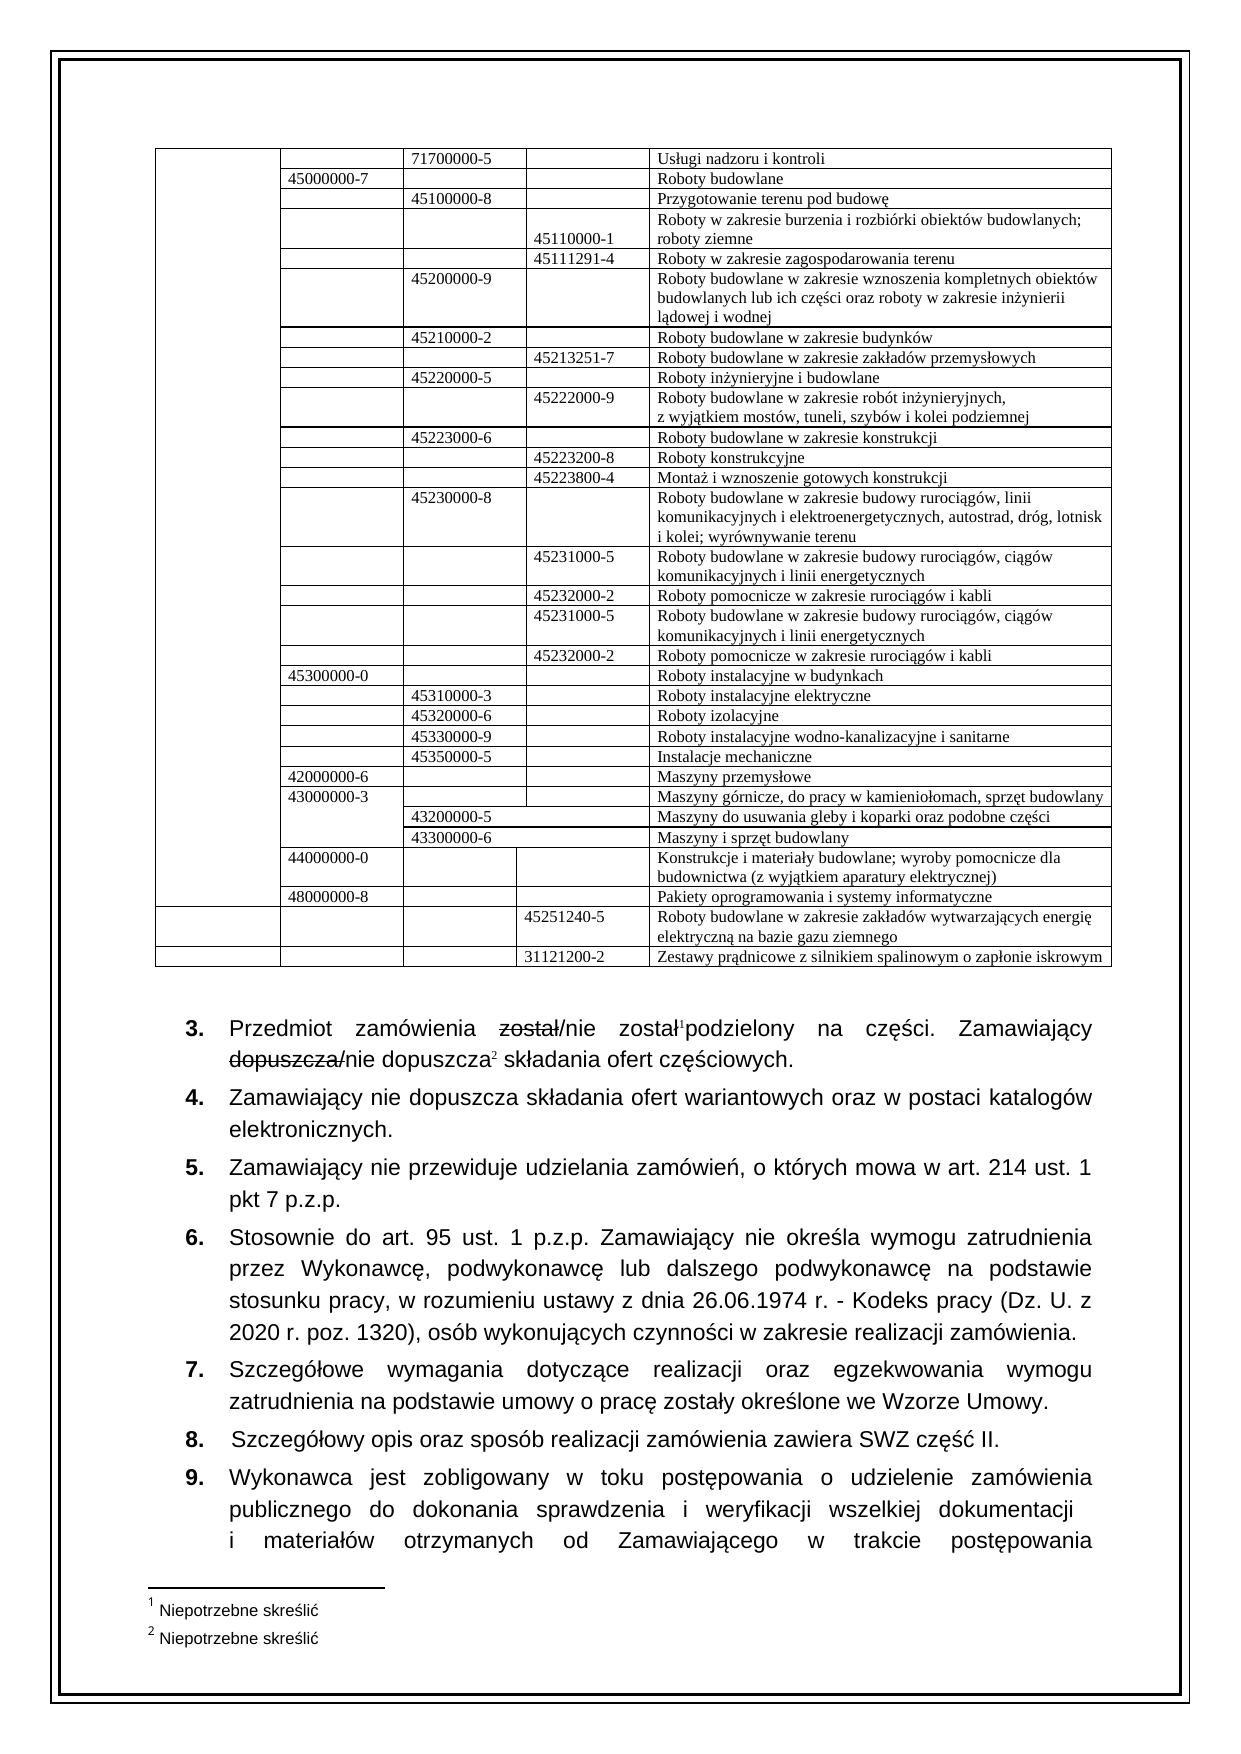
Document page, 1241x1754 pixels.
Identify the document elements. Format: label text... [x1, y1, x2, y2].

table_cell Roboty budowlane w zakresie wznoszenia kompletnych obiektów budowlanych lub ich części oraz roboty w zakresie inżynierii lądowej i wodnej [650, 269, 1111, 326]
table_cell Roboty budowlane w zakresie budowy rurociągów, ciągów komunikacyjnych i linii energetycznych [650, 606, 1111, 644]
table_cell [527, 169, 649, 188]
table_cell [404, 848, 516, 886]
table_cell [404, 887, 516, 906]
table_cell [281, 448, 403, 467]
list Zamawiający nie dopuszcza składania ofert wariantowych oraz w postaci katalogów elektronicznych. [185, 1081, 1093, 1144]
table_cell [404, 547, 526, 585]
table_cell Maszyny przemysłowe [650, 767, 1111, 786]
table_cell 45222000-9 [527, 388, 649, 426]
table_cell Roboty inżynieryjne i budowlane [650, 368, 1111, 387]
table_cell [527, 428, 649, 447]
table_cell 45210000-2 [404, 328, 526, 347]
table_cell Roboty w zakresie burzenia i rozbiórki obiektów budowlanych; roboty ziemne [650, 209, 1111, 248]
table_cell Montaż i wznoszenie gotowych konstrukcji [650, 468, 1111, 487]
table_cell [281, 686, 403, 705]
list Przedmiot zamówienia został/nie zostałpodzielony na części. Zamawiający dopuszcza/nie dopuszcza składania ofert częściowych. [185, 1011, 1093, 1074]
table_cell Roboty budowlane w zakresie budowy rurociągów, ciągów komunikacyjnych i linii energetycznych [650, 547, 1111, 585]
list Szczegółowe wymagania dotyczące realizacji oraz egzekwowania wymogu zatrudnienia na podstawie umowy o pracę zostały określone we Wzorze Umowy. [185, 1353, 1093, 1416]
table_cell Roboty budowlane w zakresie robót inżynieryjnych, z wyjątkiem mostów, tuneli, szybów i kolei podziemnej [650, 388, 1111, 426]
table_cell Zestawy prądnicowe z silnikiem spalinowym o zapłonie iskrowym [650, 947, 1111, 966]
table_cell 45320000-6 [404, 706, 526, 725]
table_cell [281, 706, 403, 725]
table_cell [404, 767, 526, 786]
list Szczegółowy opis oraz sposób realizacji zamówienia zawiera SWZ część II. [185, 1422, 1093, 1454]
table_cell [281, 646, 403, 665]
table_cell 45230000-8 [404, 488, 526, 546]
table_cell 45223200-8 [527, 448, 649, 467]
table_cell 48000000-8 [281, 887, 403, 906]
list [185, 1460, 1093, 1555]
table_cell [527, 787, 649, 806]
table_cell [404, 388, 526, 426]
table_cell [404, 787, 526, 806]
table_cell [156, 947, 280, 966]
table_cell 45223800-4 [527, 468, 649, 487]
table_cell [527, 488, 649, 546]
table_cell 45000000-7 [281, 169, 403, 188]
table_cell Roboty budowlane w zakresie zakładów przemysłowych [650, 348, 1111, 367]
table_cell [527, 747, 649, 766]
table_cell Roboty instalacyjne elektryczne [650, 686, 1111, 705]
table_cell [281, 747, 403, 766]
table_cell [404, 169, 526, 188]
table_cell [527, 189, 649, 208]
table_cell [527, 368, 649, 387]
table_cell [156, 907, 280, 946]
table_cell 71700000-5 [404, 149, 526, 168]
table_cell [527, 269, 649, 326]
table_cell 31121200-2 [517, 947, 649, 966]
table_cell [281, 368, 403, 387]
table_cell Usługi nadzoru i kontroli [650, 149, 1111, 168]
table_cell [527, 726, 649, 746]
list Zamawiający nie przewiduje udzielania zamówień, o których mowa w art. 214 ust. 1 pkt 7 p.z.p. [185, 1150, 1093, 1213]
table_cell [281, 586, 403, 605]
table_cell Roboty budowlane w zakresie konstrukcji [650, 428, 1111, 447]
table_cell 43300000-6 [404, 828, 649, 847]
table_cell [404, 907, 516, 946]
table_cell [527, 666, 649, 685]
table_cell 45232000-2 [527, 586, 649, 605]
table_cell 45310000-3 [404, 686, 526, 705]
table_cell Maszyny górnicze, do pracy w kamieniołomach, sprzęt budowlany [650, 787, 1111, 806]
table_cell 43200000-5 [404, 807, 649, 826]
table_cell Roboty instalacyjne w budynkach [650, 666, 1111, 685]
table_cell [281, 726, 403, 746]
table_cell [527, 767, 649, 786]
table_cell [281, 488, 403, 546]
table_cell [404, 666, 526, 685]
table_cell [404, 448, 526, 467]
table_cell Maszyny do usuwania gleby i koparki oraz podobne części [650, 807, 1111, 826]
table_cell 42000000-6 [281, 767, 403, 786]
table_cell [281, 547, 403, 585]
table_cell [281, 468, 403, 487]
table_cell 45200000-9 [404, 269, 526, 326]
table_cell [281, 606, 403, 644]
table_cell [281, 947, 403, 966]
table_cell Roboty konstrukcyjne [650, 448, 1111, 467]
table_cell Roboty izolacyjne [650, 706, 1111, 725]
table_cell [404, 468, 526, 487]
table_cell Roboty pomocnicze w zakresie rurociągów i kabli [650, 586, 1111, 605]
table_cell [517, 887, 649, 906]
table_cell 45251240-5 [517, 907, 649, 946]
table_cell Roboty budowlane w zakresie zakładów wytwarzających energię elektryczną na bazie gazu ziemnego [650, 907, 1111, 946]
table_cell 45100000-8 [404, 189, 526, 208]
table_cell 45330000-9 [404, 726, 526, 746]
table_cell [404, 947, 516, 966]
table_cell [527, 328, 649, 347]
table_cell 44000000-0 [281, 848, 403, 886]
table_cell [527, 149, 649, 168]
table_cell [281, 907, 403, 946]
table_cell Instalacje mechaniczne [650, 747, 1111, 766]
table_cell 45231000-5 [527, 606, 649, 644]
table_cell Roboty instalacyjne wodno-kanalizacyjne i sanitarne [650, 726, 1111, 746]
table_cell [404, 348, 526, 367]
table_cell [281, 428, 403, 447]
table_cell Roboty budowlane w zakresie budynków [650, 328, 1111, 347]
list Stosownie do art. 95 ust. 1 p.z.p. Zamawiający nie określa wymogu zatrudnienia przez Wykonawcę, podwykonawcę lub dalszego podwykonawcę na podstawie stosunku pracy, w rozumieniu ustawy z dnia 26.06.1974 r. - Kodeks pracy (Dz. U. z 2020 r. poz. 1320), osób wykonujących czynności w zakresie realizacji zamówienia. [185, 1220, 1093, 1346]
table_cell [281, 269, 403, 326]
table_cell 45223000-6 [404, 428, 526, 447]
table_cell Pakiety oprogramowania i systemy informatyczne [650, 887, 1111, 906]
table_cell [404, 586, 526, 605]
table_cell [527, 706, 649, 725]
table_cell [281, 209, 403, 248]
table_cell Roboty w zakresie zagospodarowania terenu [650, 249, 1111, 268]
table_cell Maszyny i sprzęt budowlany [650, 828, 1111, 847]
table_cell 45300000-0 [281, 666, 403, 685]
table_cell Konstrukcje i materiały budowlane; wyroby pomocnicze dla budownictwa (z wyjątkiem aparatury elektrycznej) [650, 848, 1111, 886]
table_cell Przygotowanie terenu pod budowę [650, 189, 1111, 208]
table_cell 45110000-1 [527, 209, 649, 248]
table_cell [404, 209, 526, 248]
table_cell 45111291-4 [527, 249, 649, 268]
table_cell 45350000-5 [404, 747, 526, 766]
table_cell [404, 606, 526, 644]
table_cell [281, 348, 403, 367]
table_cell [404, 646, 526, 665]
table_cell 45232000-2 [527, 646, 649, 665]
table_cell 43000000-3 [281, 787, 403, 847]
table_cell 45213251-7 [527, 348, 649, 367]
table_cell Roboty budowlane w zakresie budowy rurociągów, linii komunikacyjnych i elektroenergetycznych, autostrad, dróg, lotnisk i kolei; wyrównywanie terenu [650, 488, 1111, 546]
table_cell [404, 249, 526, 268]
table_cell [281, 328, 403, 347]
table_cell Roboty pomocnicze w zakresie rurociągów i kabli [650, 646, 1111, 665]
table_cell Roboty budowlane [650, 169, 1111, 188]
table_cell [281, 189, 403, 208]
table_cell 45231000-5 [527, 547, 649, 585]
table_cell 45220000-5 [404, 368, 526, 387]
table_cell [281, 388, 403, 426]
table_cell [527, 686, 649, 705]
table_cell [281, 249, 403, 268]
table_cell [517, 848, 649, 886]
